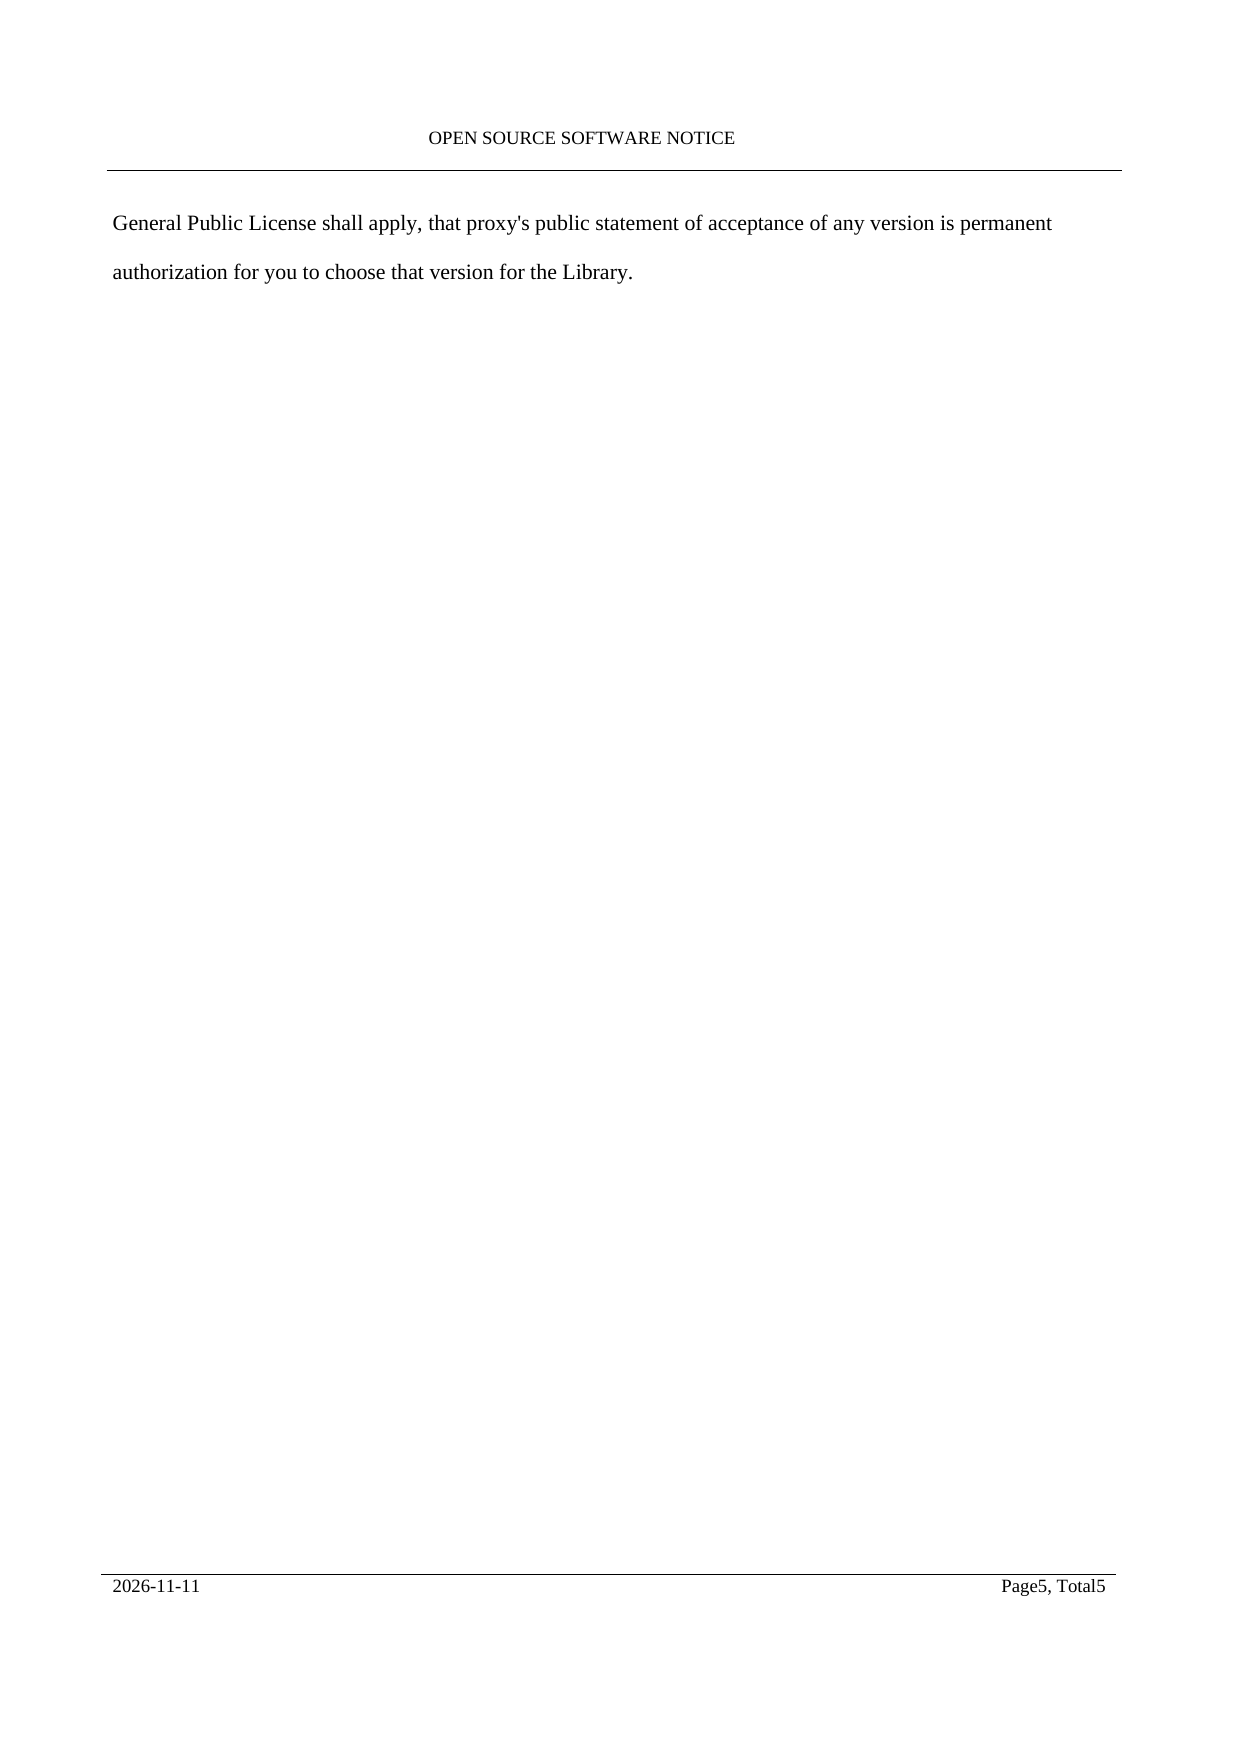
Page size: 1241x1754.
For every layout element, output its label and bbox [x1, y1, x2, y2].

text [112, 206, 1128, 288]
